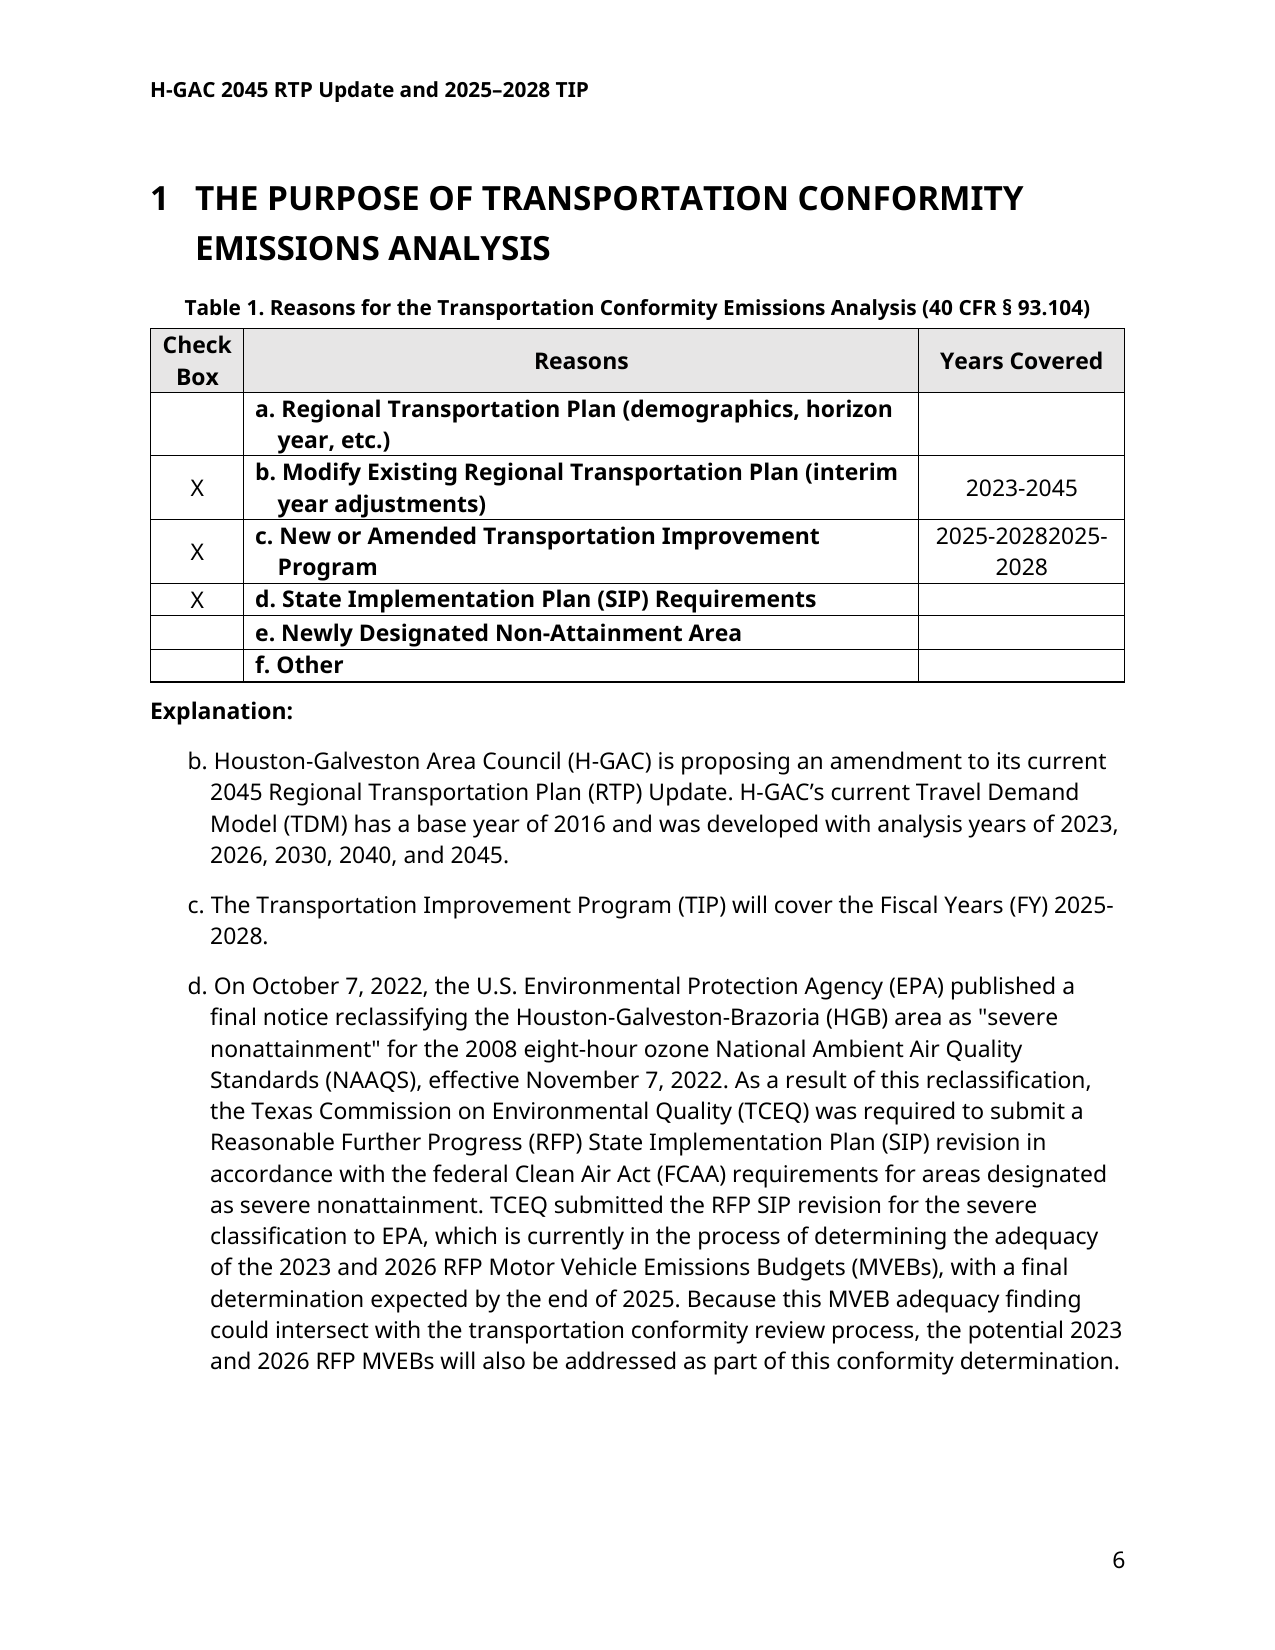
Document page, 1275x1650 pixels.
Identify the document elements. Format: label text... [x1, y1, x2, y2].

table_cell [919, 650, 1124, 681]
table_cell b. Modify Existing Regional Transportation Plan (interim year adjustments) [244, 456, 918, 519]
table_cell [919, 616, 1124, 648]
table_cell X [151, 520, 243, 582]
text d. On October 7, 2022, the U.S. Environmental Protection Agency (EPA) published a final notice reclassifying the Houston-Galveston-Brazoria (HGB) area as "severe nonattainment" for the 2008 eight-hour ozone National Ambient Air Quality Standards (NAAQS), effective November 7, 2022. As a result of this reclassification, the Texas Commission on Environmental Quality (TCEQ) was required to submit a Reasonable Further Progress (RFP) State Implementation Plan (SIP) revision in accordance with the federal Clean Air Act (FCAA) requirements for areas designated as severe nonattainment. TCEQ submitted the RFP SIP revision for the severe classification to EPA, which is currently in the process of determining the adequacy of the 2023 and 2026 RFP Motor Vehicle Emissions Budgets (MVEBs), with a final determination expected by the end of 2025. Because this MVEB adequacy finding could intersect with the transportation conformity review process, the potential 2023 and 2026 RFP MVEBs will also be addressed as part of this conformity determination. [187, 970, 1125, 1376]
subtitle The Purpose of Transportation Conformity Emissions Analysis [150, 175, 1125, 270]
table_cell [919, 584, 1124, 615]
table_cell [151, 393, 243, 455]
table_cell d. State Implementation Plan (SIP) Requirements [244, 584, 918, 615]
table_cell 2025-2028 [919, 520, 1124, 582]
table_cell X [151, 456, 243, 519]
table_cell [151, 650, 243, 681]
table_header Check Box [151, 329, 243, 392]
text c. The Transportation Improvement Program (TIP) will cover the Fiscal Years (FY) 2025-2028. [187, 889, 1125, 951]
text b. Houston-Galveston Area Council (H-GAC) is proposing an amendment to its current 2045 Regional Transportation Plan (RTP) Update. H-GAC’s current Travel Demand Model (TDM) has a base year of 2016 and was developed with analysis years of 2023, 2026, 2030, 2040, and 2045. [187, 745, 1125, 870]
table_cell a. Regional Transportation Plan (demographics, horizon year, etc.) [244, 393, 918, 455]
table_cell e. Newly Designated Non-Attainment Area [244, 616, 918, 648]
table_header Years Covered [919, 329, 1124, 392]
text Table 1. Reasons for the Transportation Conformity Emissions Analysis (40 CFR § 93.104) [150, 293, 1125, 322]
table_cell 2023-2045 [919, 456, 1124, 519]
table_cell [151, 616, 243, 648]
text Explanation: [150, 695, 1125, 726]
table_cell c. New or Amended Transportation Improvement Program [244, 520, 918, 582]
table_cell [919, 393, 1124, 455]
table_header Reasons [244, 329, 918, 392]
table_cell X [151, 584, 243, 615]
table_cell f. Other [244, 650, 918, 681]
